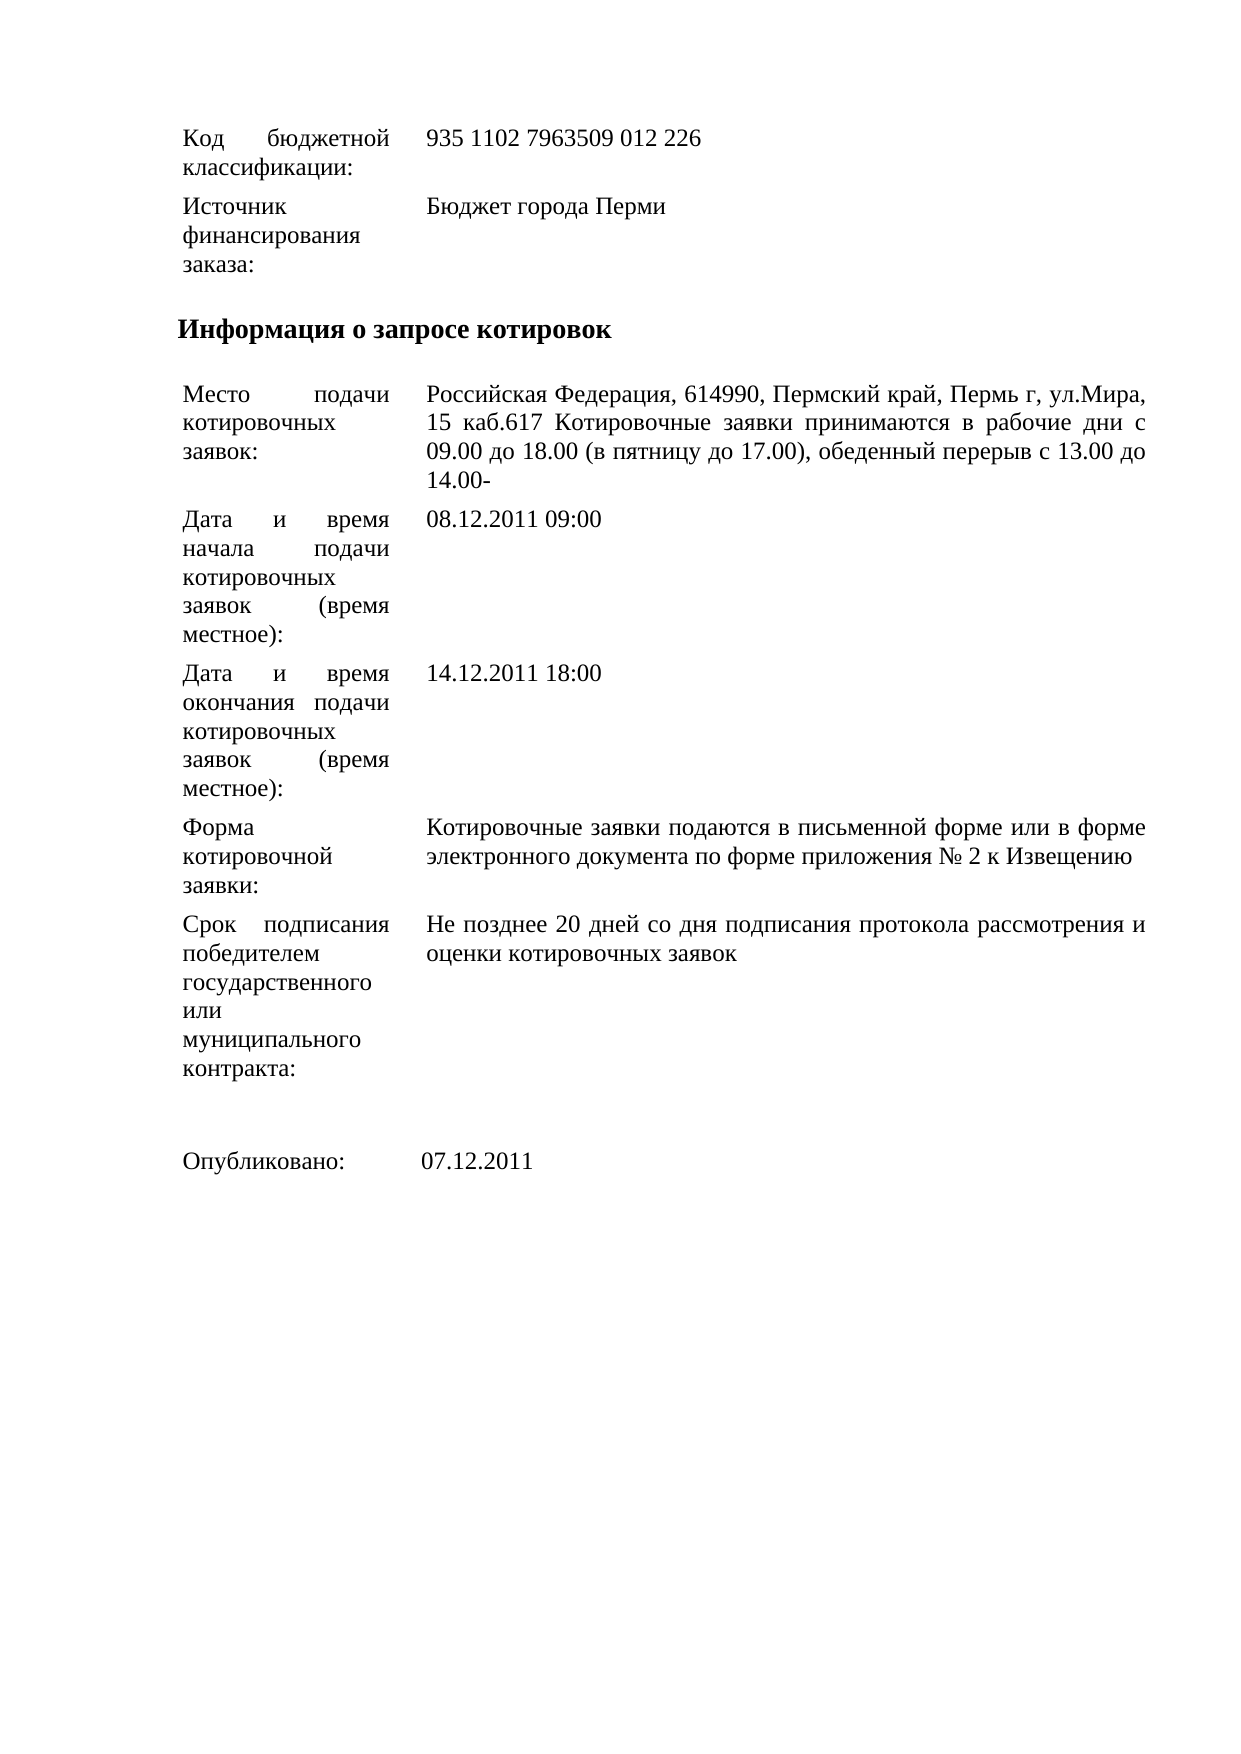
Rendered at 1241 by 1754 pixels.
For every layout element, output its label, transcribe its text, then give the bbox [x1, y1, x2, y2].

table_cell Дата и время начала подачи котировочных заявок (время местное): [177, 499, 421, 653]
table_header 07.12.2011 [421, 1141, 1152, 1180]
table_cell 08.12.2011 09:00 [421, 499, 1152, 653]
table_cell Котировочные заявки подаются в письменной форме или в форме электронного документа по форме приложения № 2 к Извещению [421, 807, 1152, 904]
table_header Опубликовано: [177, 1141, 421, 1180]
table_cell 14.12.2011 18:00 [421, 653, 1152, 807]
table_cell Источник финансирования заказа: [177, 186, 421, 283]
table_header 935 1102 7963509 012 226 [421, 118, 1152, 186]
table_cell Не позднее 20 дней со дня подписания протокола рассмотрения и оценки котировочных заявок [421, 904, 1152, 1087]
table_header Российская Федерация, 614990, Пермский край, Пермь г, ул.Мира, 15 каб.617 Котировочные заявки принимаются в рабочие дни с 09.00 до 18.00 (в пятницу до 17.00), обеденный перерыв с 13.00 до 14.00- [421, 374, 1152, 499]
table_cell Срок подписания победителем государственного или муниципального контракта: [177, 904, 421, 1087]
table_header Место подачи котировочных заявок: [177, 374, 421, 499]
table_cell Форма котировочной заявки: [177, 807, 421, 904]
table_header Код бюджетной классификации: [177, 118, 421, 186]
text Информация о запросе котировок [177, 312, 1152, 344]
table_cell Бюджет города Перми [421, 186, 1152, 283]
table_cell Дата и время окончания подачи котировочных заявок (время местное): [177, 653, 421, 807]
